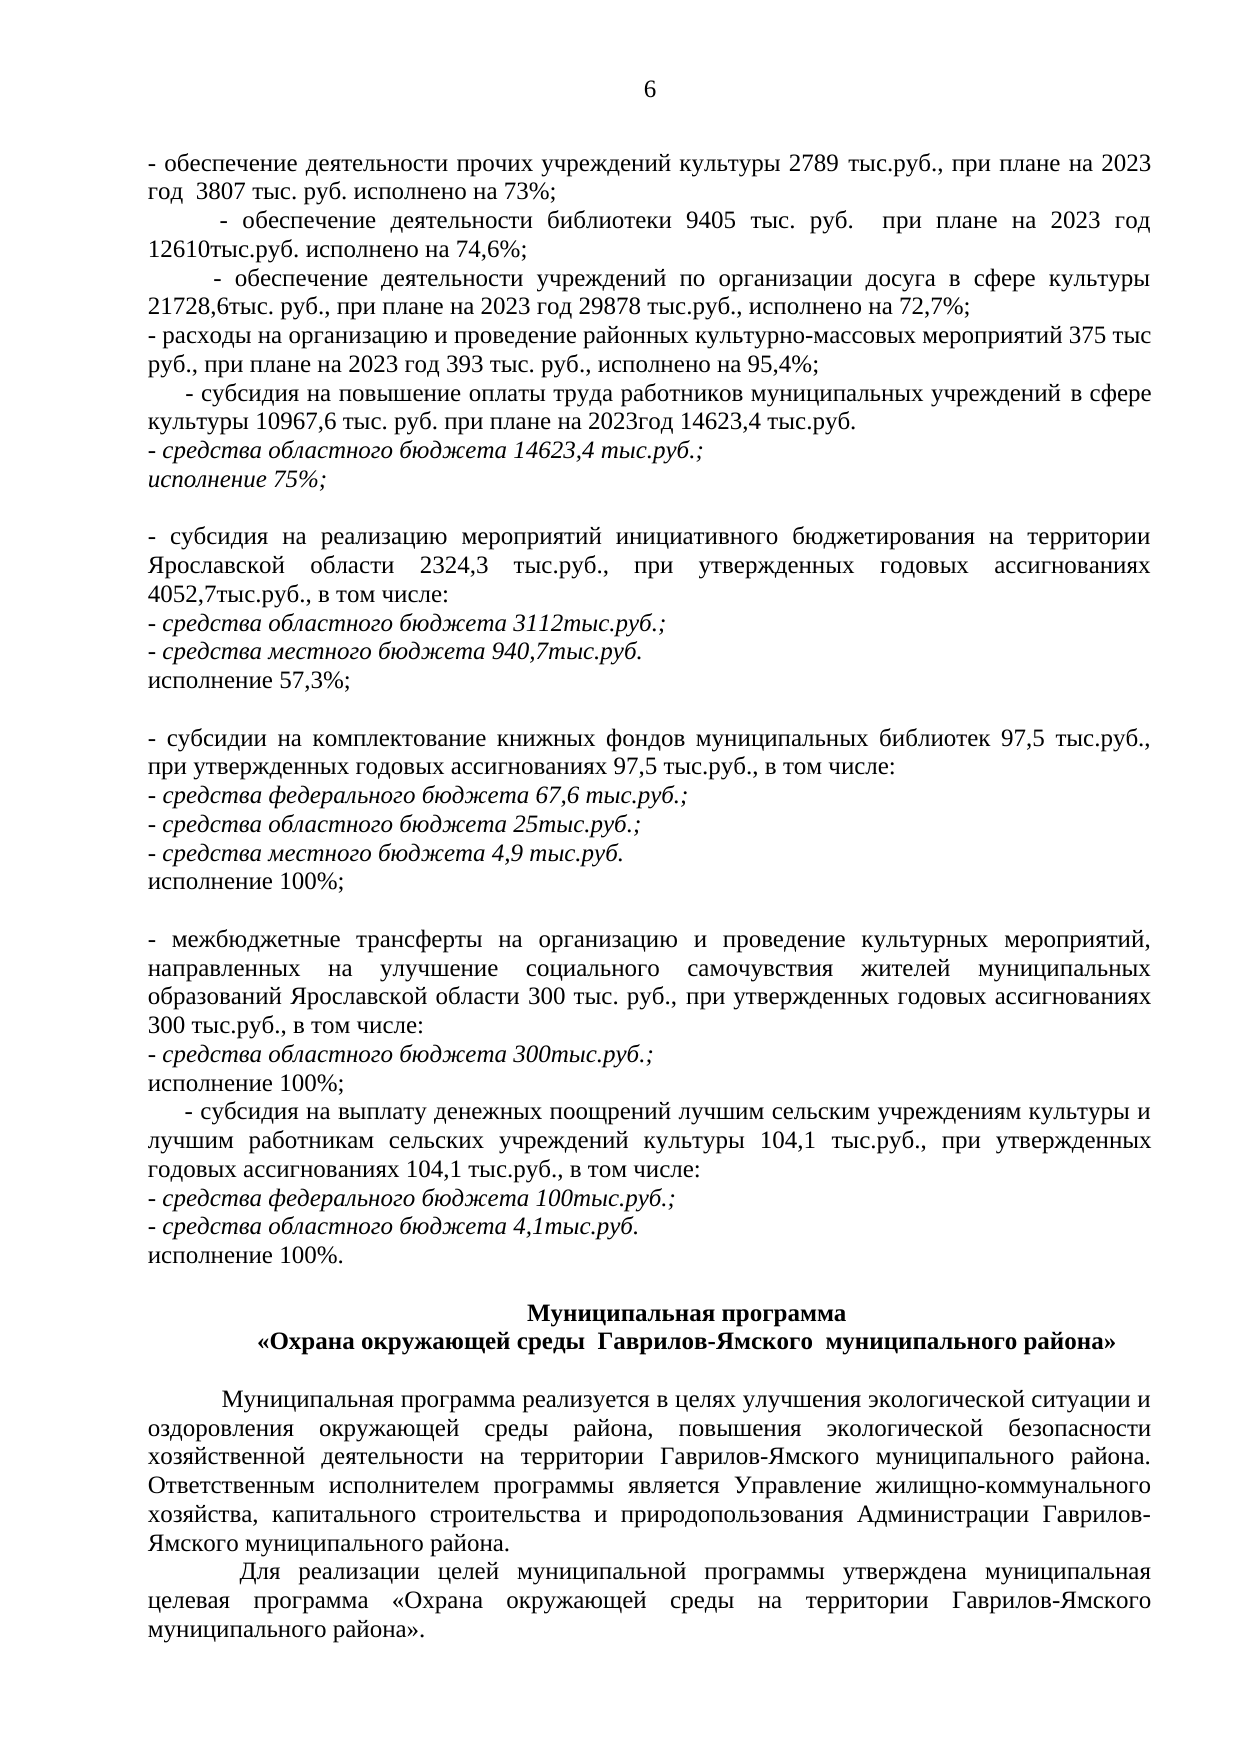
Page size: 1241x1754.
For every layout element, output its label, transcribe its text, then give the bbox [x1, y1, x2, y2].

text исполнение 100%; [148, 866, 1152, 895]
text - субсидия на повышение оплаты труда работников муниципальных учреждений в сфере культуры 10967,6 тыс. руб. при плане на 2023год 14623,4 тыс.руб. [148, 378, 1152, 435]
text - средства областного бюджета 14623,4 тыс.руб.; [148, 435, 1152, 464]
text - субсидии на комплектование книжных фондов муниципальных библиотек 97,5 тыс.руб., при утвержденных годовых ассигнованиях 97,5 тыс.руб., в том числе: [148, 723, 1152, 780]
text - обеспечение деятельности библиотеки 9405 тыс. руб. при плане на 2023 год 12610тыс.руб. исполнено на 74,6%; [148, 205, 1152, 263]
list - субсидия на реализацию мероприятий инициативного бюджетирования на территории Ярославской области 2324,3 тыс.руб., при утвержденных годовых ассигнованиях 4052,7тыс.руб., в том числе: [148, 521, 1152, 608]
text Муниципальная программа [148, 1298, 1152, 1326]
text - средства областного бюджета 3112тыс.руб.; [148, 608, 1152, 636]
text - межбюджетные трансферты на организацию и проведение культурных мероприятий, направленных на улучшение социального самочувствия жителей муниципальных образований Ярославской области 300 тыс. руб., при утвержденных годовых ассигнованиях 300 тыс.руб., в том числе: [148, 924, 1152, 1039]
text исполнение 100%; [148, 1068, 1152, 1096]
text - обеспечение деятельности учреждений по организации досуга в сфере культуры 21728,6тыс. руб., при плане на 2023 год 29878 тыс.руб., исполнено на 72,7%; [148, 263, 1152, 320]
text исполнение 100%. [148, 1240, 1152, 1269]
text - средства областного бюджета 300тыс.руб.; [148, 1039, 1152, 1068]
text - средства федерального бюджета 67,6 тыс.руб.; [148, 780, 1152, 809]
text - средства местного бюджета 4,9 тыс.руб. [148, 838, 1152, 866]
text - средства федерального бюджета 100тыс.руб.; [148, 1183, 1152, 1211]
text - средства местного бюджета 940,7тыс.руб. [148, 636, 1152, 665]
text «Охрана окружающей среды Гаврилов-Ямского муниципального района» [148, 1326, 1152, 1355]
text - расходы на организацию и проведение районных культурно-массовых мероприятий 375 тыс руб., при плане на 2023 год 393 тыс. руб., исполнено на 95,4%; [148, 320, 1152, 378]
text - средства областного бюджета 4,1тыс.руб. [148, 1211, 1152, 1240]
text Муниципальная программа реализуется в целях улучшения экологической ситуации и оздоровления окружающей среды района, повышения экологической безопасности хозяйственной деятельности на территории Гаврилов-Ямского муниципального района. Ответственным исполнителем программы является Управление жилищно-коммунального хозяйства, капитального строительства и природопользования Администрации Гаврилов-Ямского муниципального района. [148, 1384, 1152, 1556]
text - обеспечение деятельности прочих учреждений культуры 2789 тыс.руб., при плане на 2023 год 3807 тыс. руб. исполнено на 73%; [148, 148, 1152, 205]
text Для реализации целей муниципальной программы утверждена муниципальная целевая программа «Охрана окружающей среды на территории Гаврилов-Ямского муниципального района». [148, 1556, 1152, 1643]
text исполнение 57,3%; [148, 665, 1152, 694]
text - средства областного бюджета 25тыс.руб.; [148, 809, 1152, 838]
text исполнение 75%; [148, 464, 1152, 493]
text - субсидия на выплату денежных поощрений лучшим сельским учреждениям культуры и лучшим работникам сельских учреждений культуры 104,1 тыс.руб., при утвержденных годовых ассигнованиях 104,1 тыс.руб., в том числе: [148, 1096, 1152, 1183]
